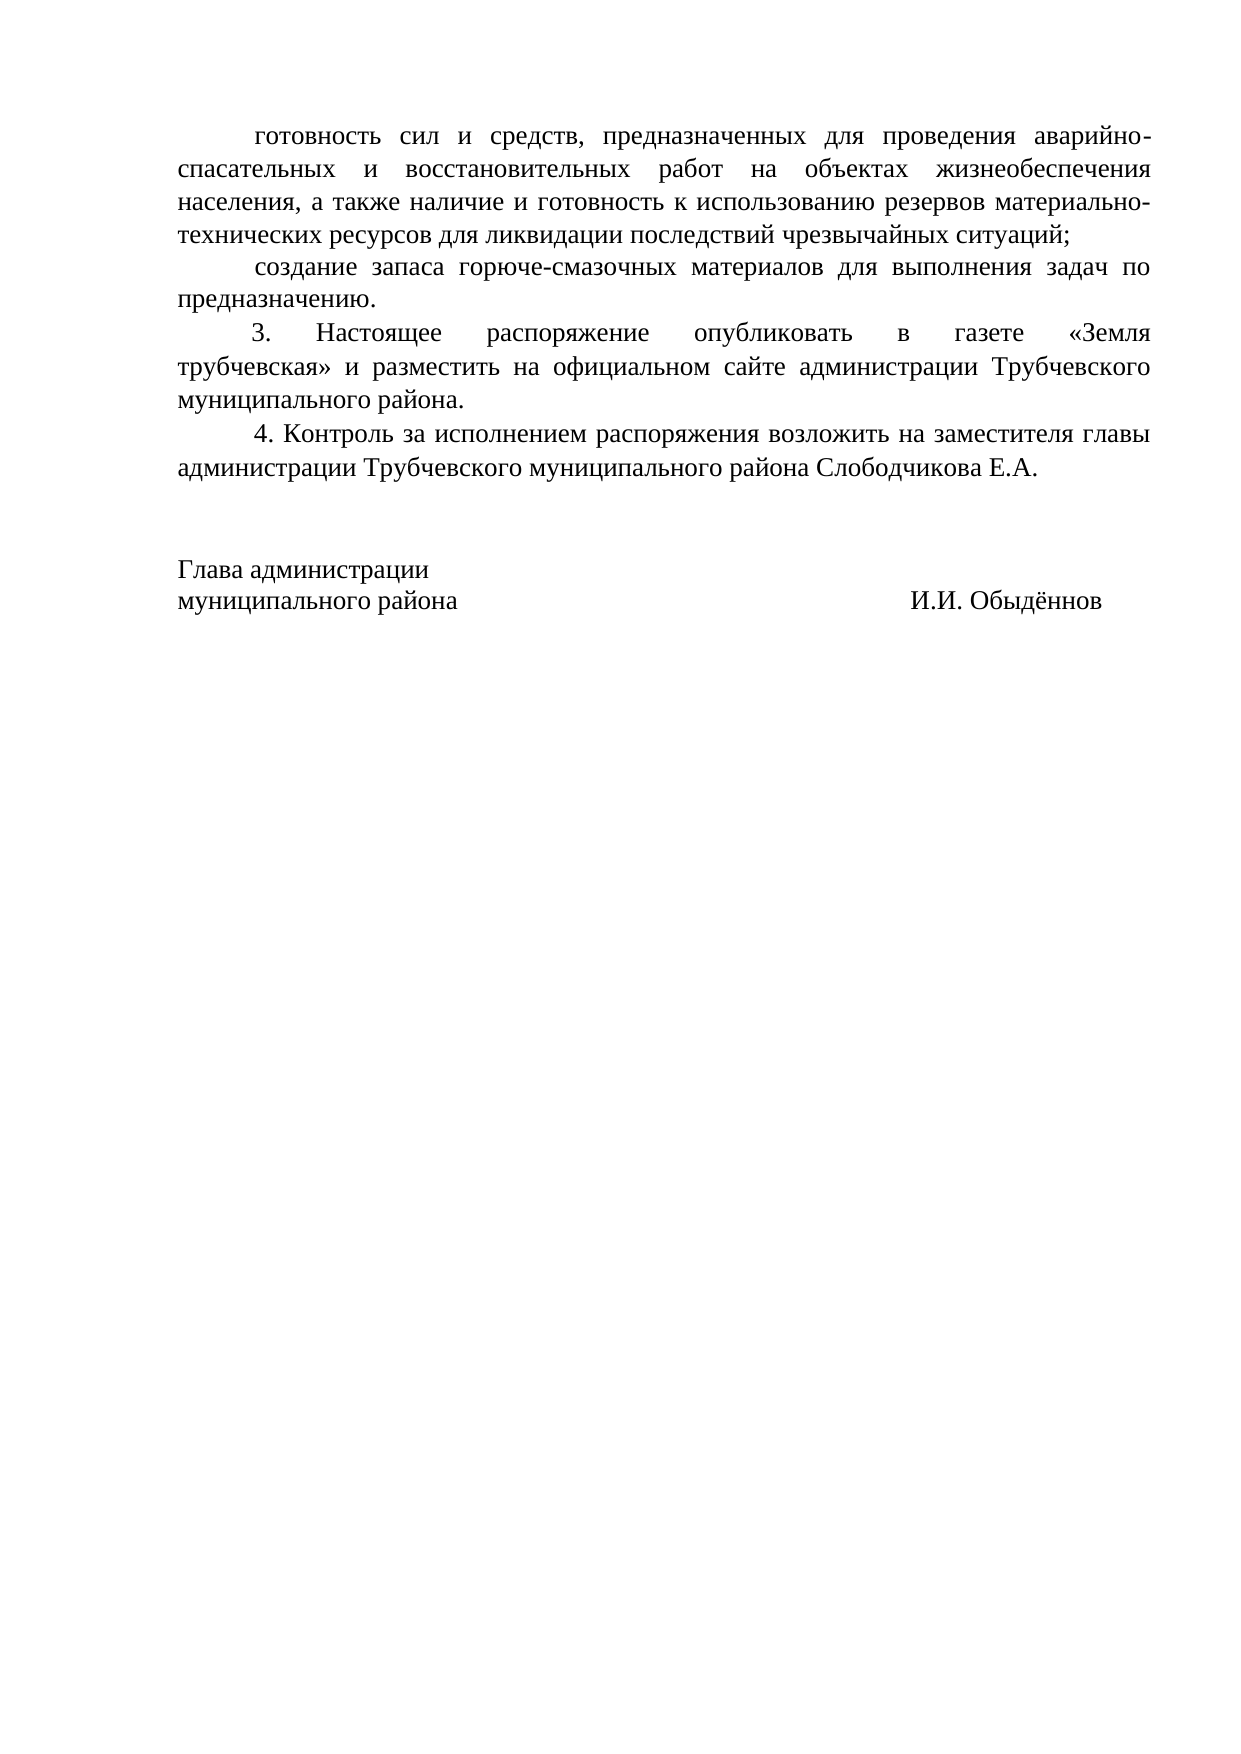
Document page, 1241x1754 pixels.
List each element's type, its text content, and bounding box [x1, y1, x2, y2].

text 4. Контроль за исполнением распоряжения возложить на заместителя главы администрации Трубчевского муниципального района Слободчикова Е.А. [177, 416, 1152, 483]
text 3. Настоящее распоряжение опубликовать в газете «Земля трубчевская» и разместить на официальном сайте администрации Трубчевского муниципального района. [177, 315, 1152, 415]
text муниципального района И.И. Обыдённов [177, 584, 1152, 615]
text создание запаса горюче-смазочных материалов для выполнения задач по предназначению. [177, 250, 1152, 314]
text готовность сил и средств, предназначенных для проведения аварийноспасательных и восстановительных работ на объектах жизнеобеспечения населения, а также наличие и готовность к использованию резервов материально-технических ресурсов для ликвидации последствий чрезвычайных ситуаций; [177, 118, 1152, 250]
text Глава администрации [177, 553, 1152, 584]
